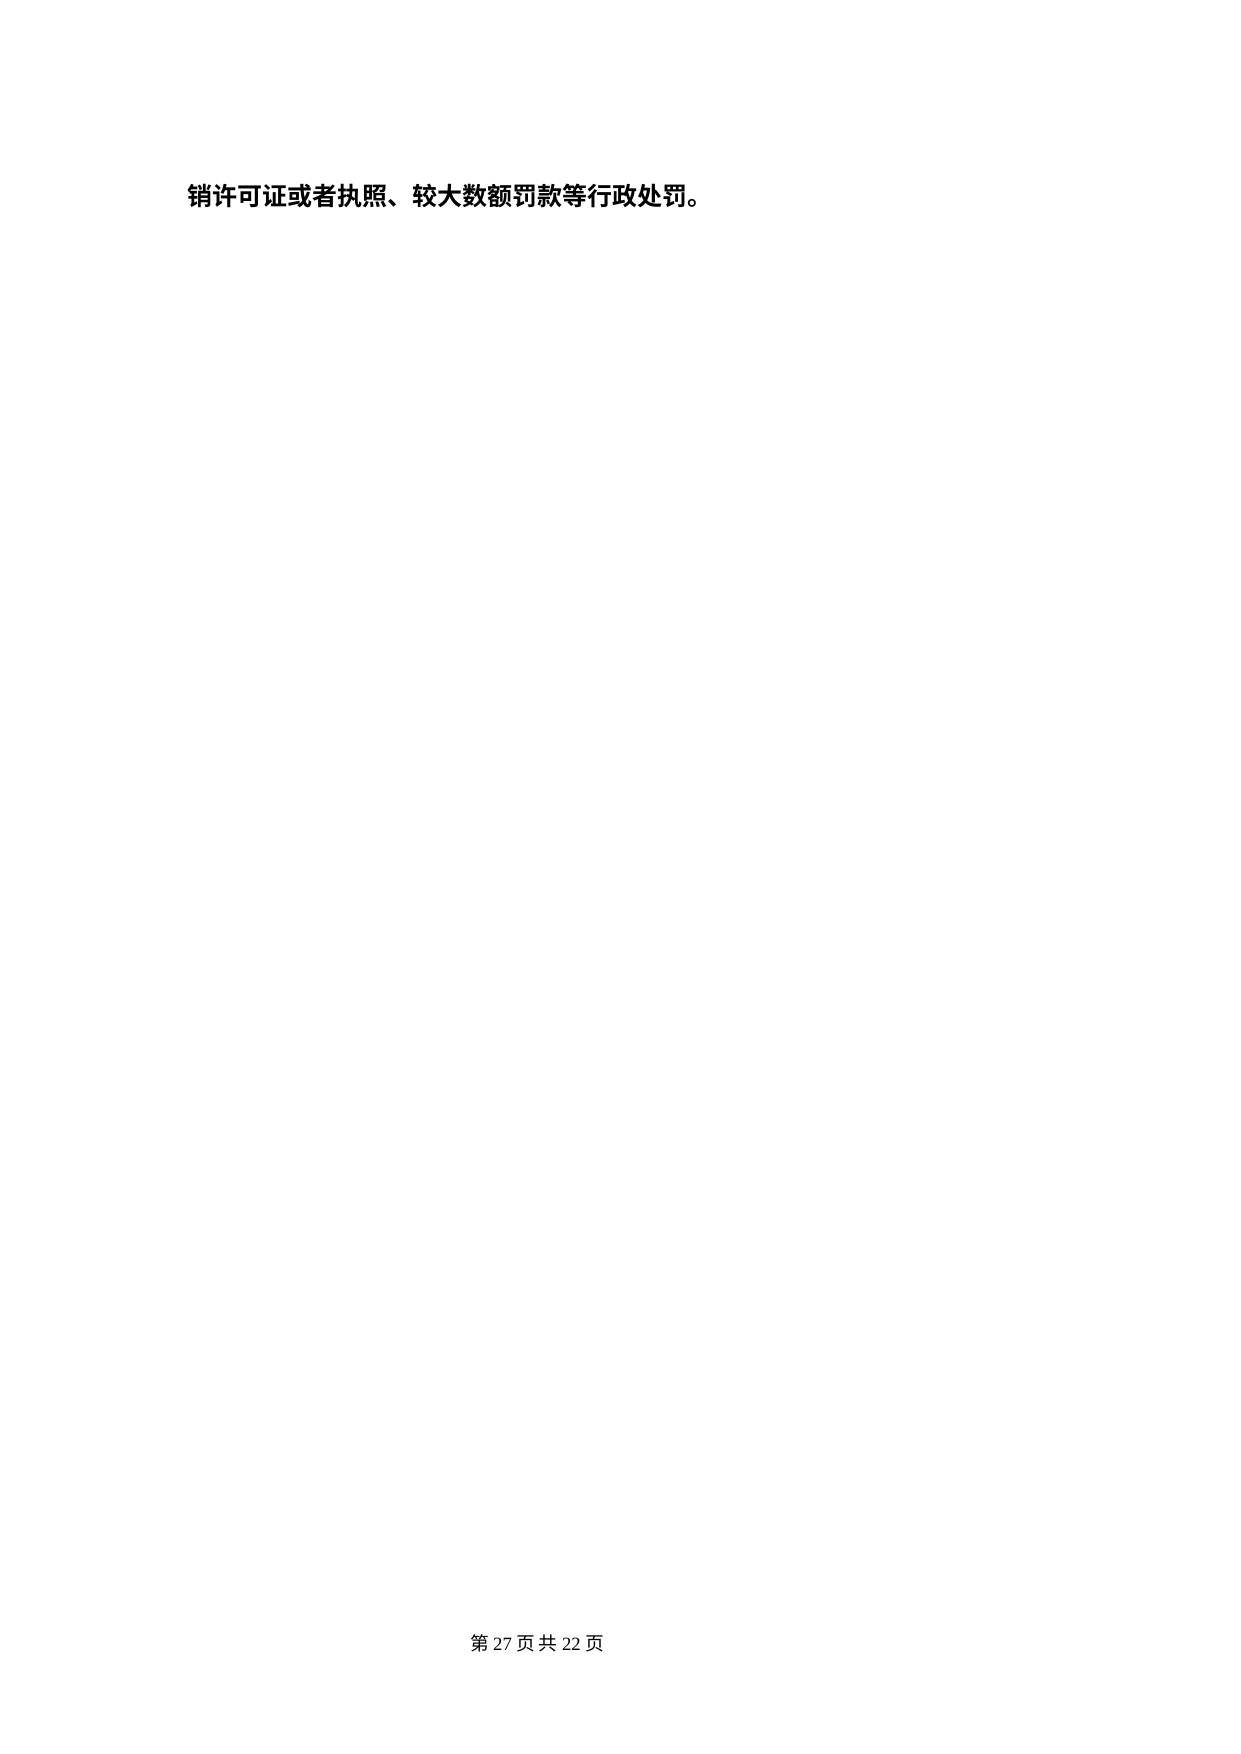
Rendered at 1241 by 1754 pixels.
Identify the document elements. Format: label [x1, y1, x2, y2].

list [187, 162, 1053, 227]
